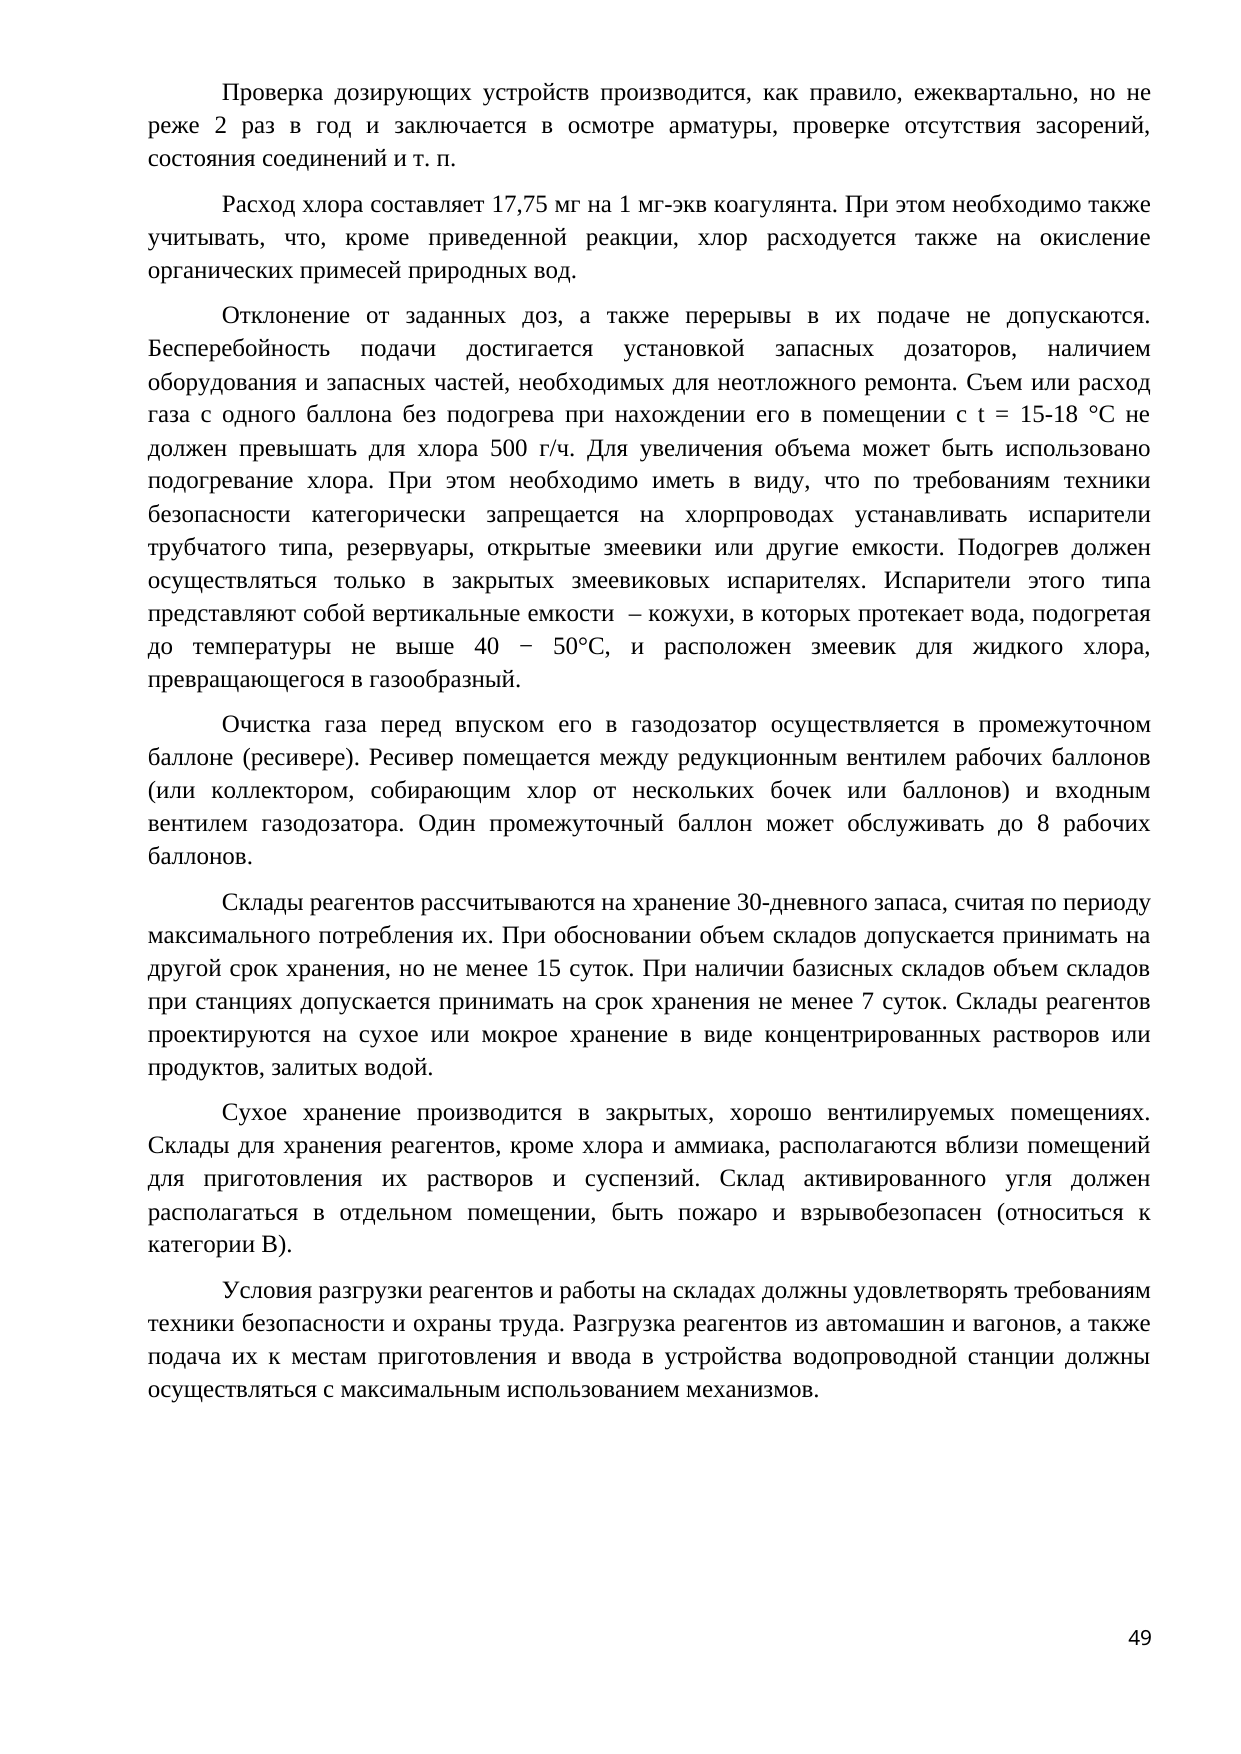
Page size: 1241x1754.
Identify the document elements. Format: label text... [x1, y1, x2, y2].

text Расход хлора составляет 17,75 мг на 1 мг-экв коагулянта. При этом необходимо также учитывать, что, кроме приведенной реакции, хлор расходуется также на окисление органических примесей природных вод. [148, 189, 1152, 284]
text Склады реагентов рассчитываются на хранение 30-дневного запаса, считая по периоду максимального потребления их. При обосновании объем складов допускается принимать на другой срок хранения, но не менее 15 суток. При наличии базисных складов объем складов при станциях допускается принимать на срок хранения не менее 7 суток. Склады реагентов проектируются на сухое или мокрое хранение в виде концентрированных растворов или продуктов, залитых водой. [148, 887, 1152, 1081]
text Условия разгрузки реагентов и работы на складах должны удовлетворять требованиям техники безопасности и охраны труда. Разгрузка реагентов из автомашин и вагонов, а также подача их к местам приготовления и ввода в устройства водопроводной станции должны осуществляться с максимальным использованием механизмов. [148, 1275, 1152, 1403]
text Проверка дозирующих устройств производится, как правило, ежеквартально, но не реже 2 раз в год и заключается в осмотре арматуры, проверке отсутствия засорений, состояния соединений и т. п. [148, 77, 1152, 172]
text Очистка газа перед впуском его в газодозатор осуществляется в промежуточном баллоне (ресивере). Ресивер помещается между редукционным вентилем рабочих баллонов (или коллектором, собирающим хлор от нескольких бочек или баллонов) и входным вентилем газодозатора. Один промежуточный баллон может обслуживать до 8 рабочих баллонов. [148, 709, 1152, 870]
text Отклонение от заданных доз, а также перерывы в их подаче не допускаются. Бесперебойность подачи достигается установкой запасных дозаторов, наличием оборудования и запасных частей, необходимых для неотложного ремонта. Съем или расход газа с одного баллона без подогрева при нахождении его в помещении с t = 15-18 °С не должен превышать для хлора 500 г/ч. Для увеличения объема может быть использовано подогревание хлора. При этом необходимо иметь в виду, что по требованиям техники безопасности категорически запрещается на хлорпроводах устанавливать испарители трубчатого типа, резервуары, открытые змеевики или другие емкости. Подогрев должен осуществляться только в закрытых змеевиковых испарителях. Испарители этого типа представляют собой вертикальные емкости – кожухи, в которых протекает вода, подогретая до температуры не выше 40 − 50°С, и расположен змеевик для жидкого хлора, превращающегося в газообразный. [148, 301, 1152, 692]
text Сухое хранение производится в закрытых, хорошо вентилируемых помещениях. Склады для хранения реагентов, кроме хлора и аммиака, располагаются вблизи помещений для приготовления их растворов и суспензий. Склад активированного угля должен располагаться в отдельном помещении, быть пожаро и взрывобезопасен (относиться к категории В). [148, 1097, 1152, 1258]
